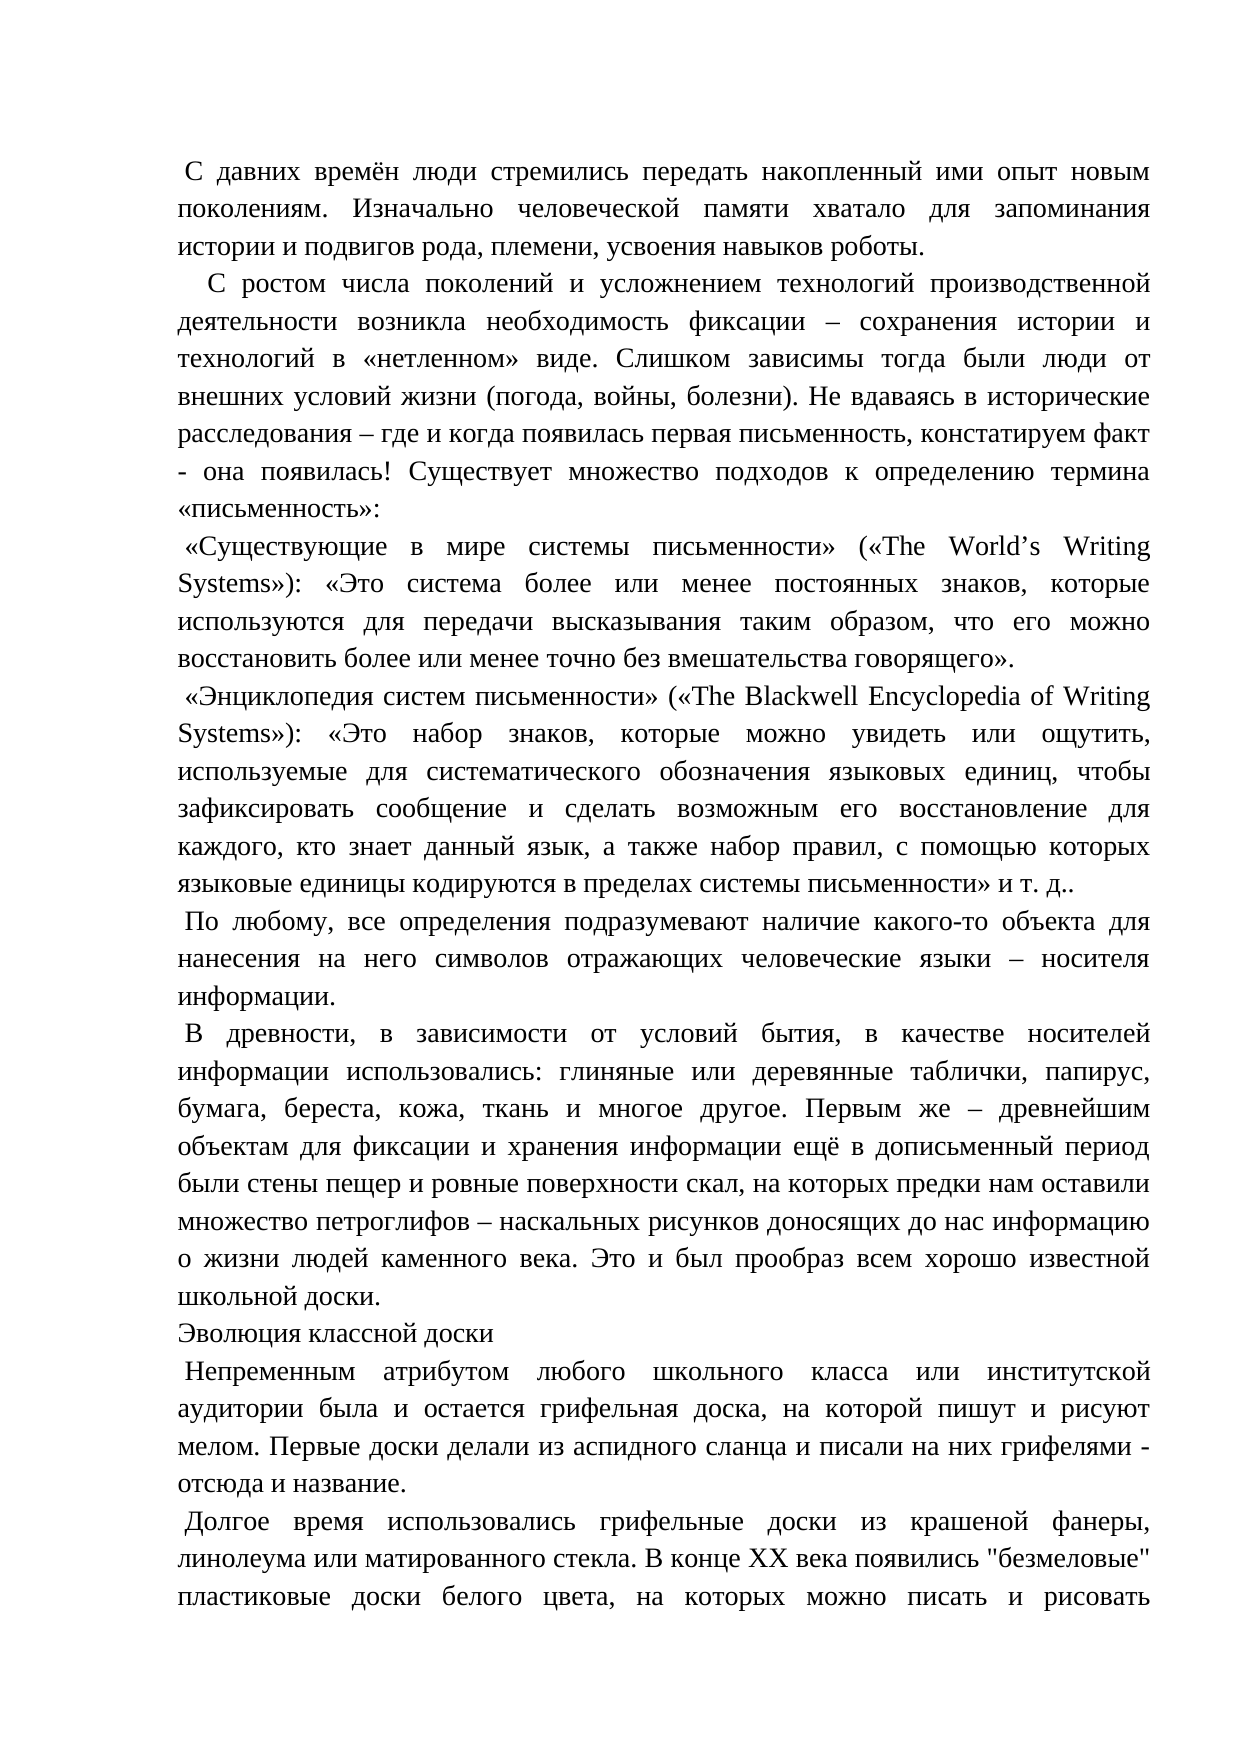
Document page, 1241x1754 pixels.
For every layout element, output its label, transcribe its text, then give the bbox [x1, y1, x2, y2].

text В древности, в зависимости от условий бытия, в качестве носителей информации использовались: глиняные или деревянные таблички, папирус, бумага, береста, кожа, ткань и многое другое. Первым же – древнейшим объектам для фиксации и хранения информации ещё в дописьменный период были стены пещер и ровные поверхности скал, на которых предки нам оставили множество петроглифов – наскальных рисунков доносящих до нас информацию о жизни людей каменного века. Это и был прообраз всем хорошо известной школьной доски. [177, 1011, 1152, 1311]
text С давних времён люди стремились передать накопленный ими опыт новым поколениям. Изначально человеческой памяти хватало для запоминания истории и подвигов рода, племени, усвоения навыков роботы. [177, 149, 1152, 261]
text По любому, все определения подразумевают наличие какого-то объекта для нанесения на него символов отражающих человеческие языки – носителя информации. [177, 899, 1152, 1011]
text «Энциклопедия систем письменности» («The Blackwell Encyclopedia of Writing Systems»): «Это набор знаков, которые можно увидеть или ощутить, используемые для систематического обозначения языковых единиц, чтобы зафиксировать сообщение и сделать возможным его восстановление для каждого, кто знает данный язык, а также набор правил, с помощью которых языковые единицы кодируются в пределах системы письменности» и т. д.. [177, 674, 1152, 899]
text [177, 1499, 1152, 1611]
text С ростом числа поколений и усложнением технологий производственной деятельности возникла необходимость фиксации – сохранения истории и технологий в «нетленном» виде. Слишком зависимы тогда были люди от внешних условий жизни (погода, войны, болезни). Не вдаваясь в исторические расследования – где и когда появилась первая письменность, констатируем факт - она появилась! Существует множество подходов к определению термина «письменность»: [177, 261, 1152, 524]
text Эволюция классной доски [177, 1311, 1152, 1349]
text «Существующие в мире системы письменности» («The World’s Writing Systems»): «Это система более или менее постоянных знаков, которые используются для передачи высказывания таким образом, что его можно восстановить более или менее точно без вмешательства говорящего». [177, 524, 1152, 674]
text Непременным атрибутом любого школьного класса или институтской аудитории была и остается грифельная доска, на которой пишут и рисуют мелом. Первые доски делали из аспидного сланца и писали на них грифелями - отсюда и название. [177, 1349, 1152, 1499]
